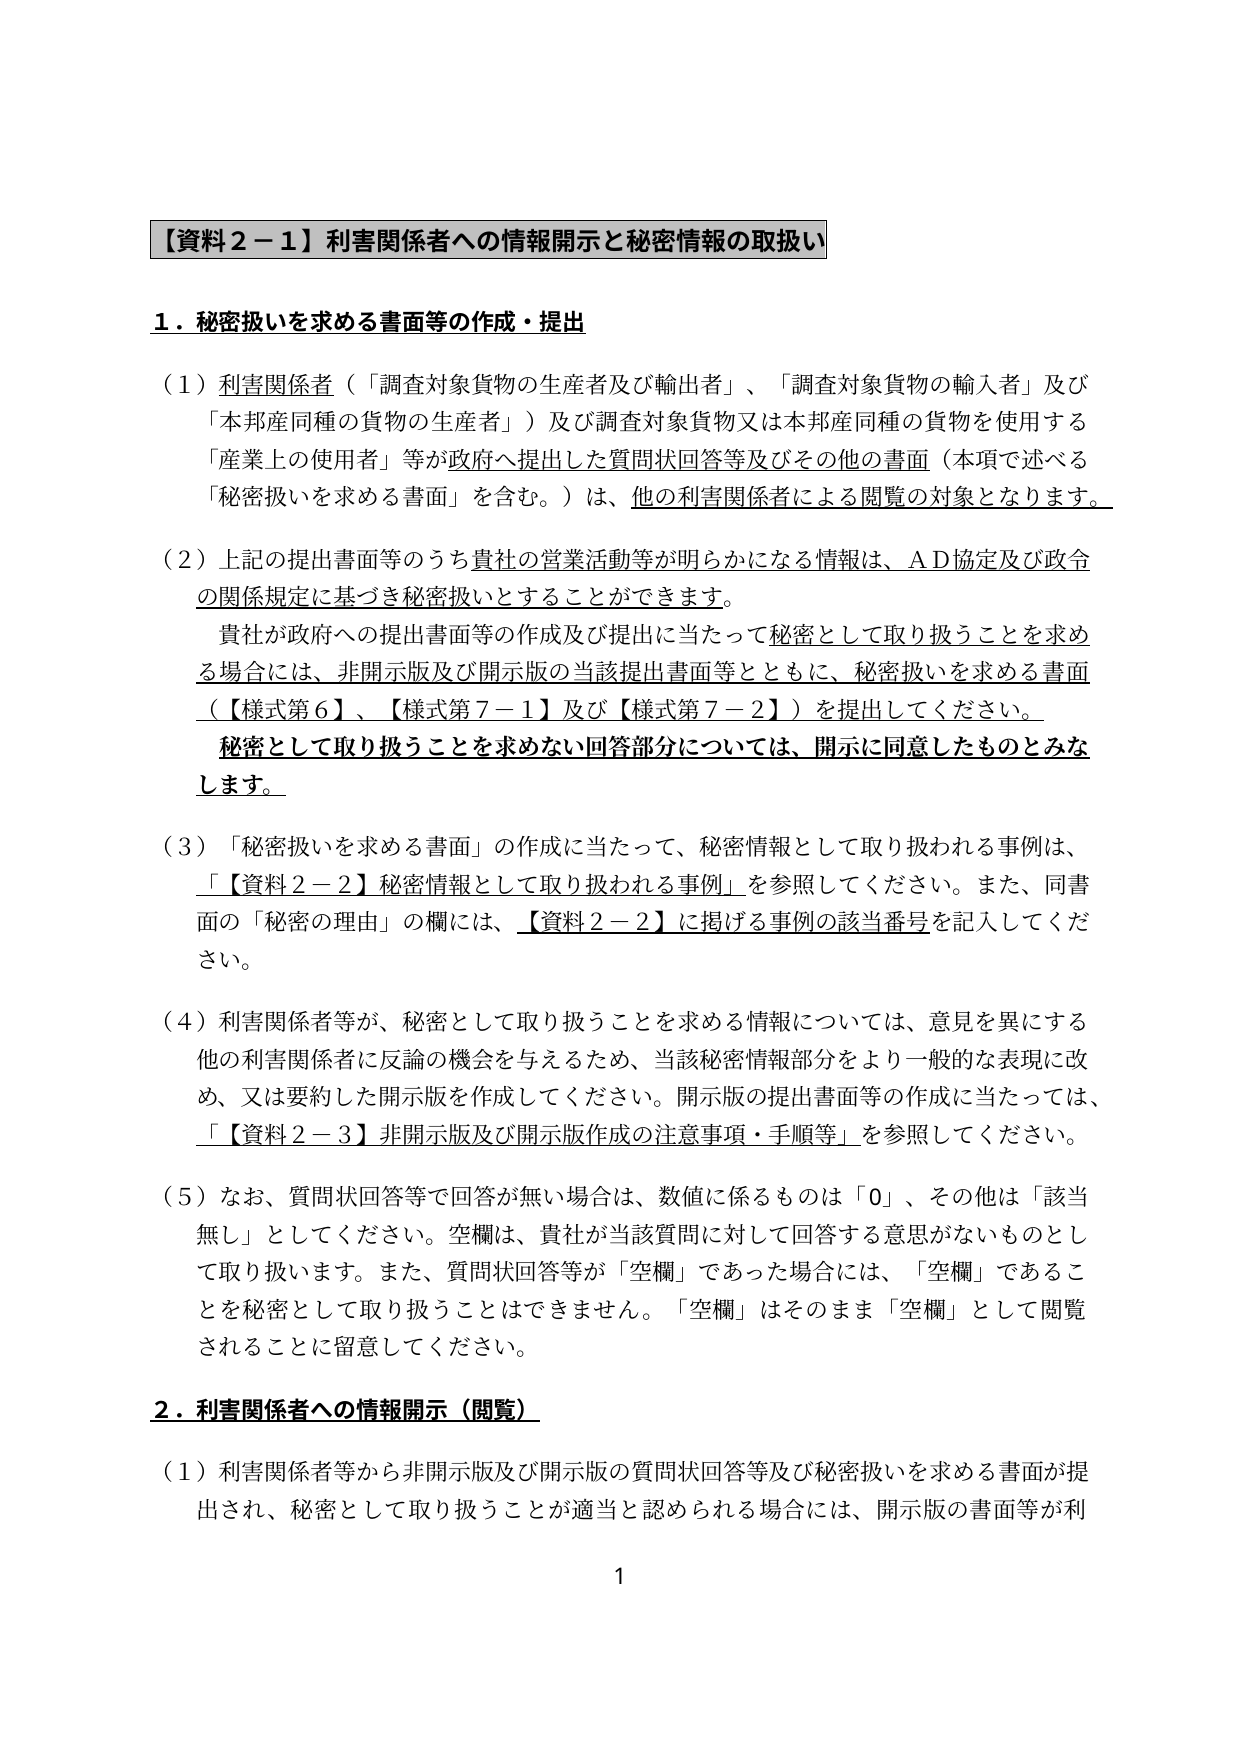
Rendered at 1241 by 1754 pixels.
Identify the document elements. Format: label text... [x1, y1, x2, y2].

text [150, 1452, 1090, 1527]
text （５）なお、質問状回答等で回答が無い場合は、数値に係るものは「0」、その他は「該当無し」としてください。空欄は、貴社が当該質問に対して回答する意思がないものとして取り扱います。また、質問状回答等が「空欄」であった場合には、「空欄」であることを秘密として取り扱うことはできません。「空欄」はそのまま「空欄」として閲覧されることに留意してください。 [150, 1177, 1090, 1364]
text 貴社が政府への提出書面等の作成及び提出に当たって秘密として取り扱うことを求める場合には、非開示版及び開示版の当該提出書面等とともに、秘密扱いを求める書面（【様式第６】、【様式第７－１】及び【様式第７－２】）を提出してください。 [196, 684, 1090, 727]
text 秘密として取り扱うことを求めない回答部分については、開示に同意したものとみなします。 [196, 727, 1090, 802]
text ２．利害関係者への情報開示（閲覧） [150, 1389, 1090, 1427]
text 【資料２－１】利害関係者への情報開示と秘密情報の取扱い [150, 202, 1090, 277]
text （２）上記の提出書面等のうち貴社の営業活動等が明らかになる情報は、ＡＤ協定及び政令の関係規定に基づき秘密扱いとすることができます。 [150, 539, 1090, 614]
text １．秘密扱いを求める書面等の作成・提出 [150, 302, 1090, 339]
text （４）利害関係者等が、秘密として取り扱うことを求める情報については、意見を異にする他の利害関係者に反論の機会を与えるため、当該秘密情報部分をより一般的な表現に改め、又は要約した開示版を作成してください。開示版の提出書面等の作成に当たっては、「【資料２－３】非開示版及び開示版作成の注意事項・手順等」を参照してください。 [150, 1002, 1090, 1152]
text （１）利害関係者（「調査対象貨物の生産者及び輸出者」、「調査対象貨物の輸入者」及び「本邦産同種の貨物の生産者」）及び調査対象貨物又は本邦産同種の貨物を使用する「産業上の使用者」等が政府へ提出した質問状回答等及びその他の書面（本項で述べる「秘密扱いを求める書面」を含む。）は、他の利害関係者による閲覧の対象となります。 [150, 364, 1090, 514]
text 貴社が政府への提出書面等の作成及び提出に当たって秘密として取り扱うことを求める場合には、非開示版及び開示版の当該提出書面等とともに、秘密扱いを求める書面（【様式第６】、【様式第７－１】及び【様式第７－２】）を提出してください。 [196, 614, 1090, 682]
text （３）「秘密扱いを求める書面」の作成に当たって、秘密情報として取り扱われる事例は、「【資料２－２】秘密情報として取り扱われる事例」を参照してください。また、同書面の「秘密の理由」の欄には、【資料２－２】に掲げる事例の該当番号を記入してください。 [150, 827, 1090, 977]
